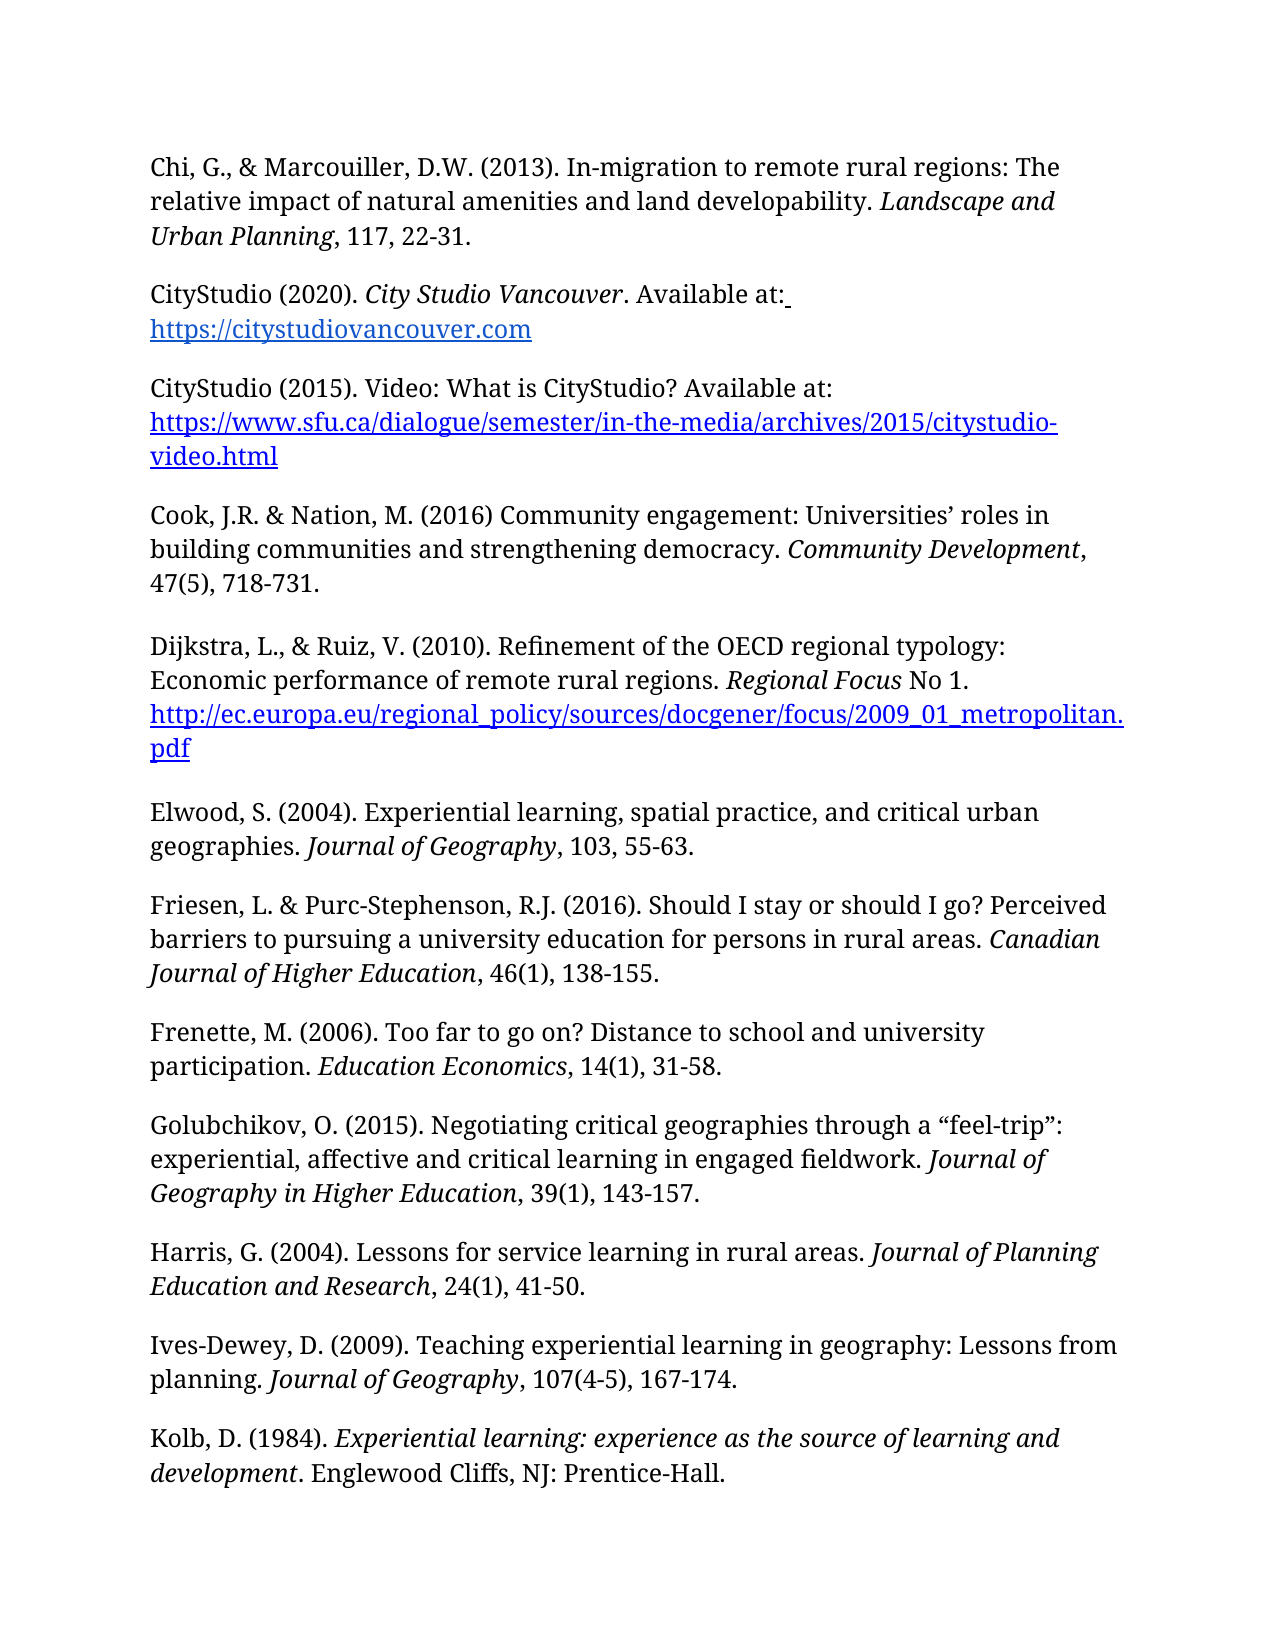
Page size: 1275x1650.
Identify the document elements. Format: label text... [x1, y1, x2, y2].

text Elwood, S. (2004). Experiential learning, spatial practice, and critical urban geographies. Journal of Geography, 103, 55-63. [150, 794, 1125, 862]
text Ives-Dewey, D. (2009). Teaching experiential learning in geography: Lessons from planning. Journal of Geography, 107(4-5), 167-174. [150, 1328, 1125, 1396]
text CityStudio (2020). City Studio Vancouver. Available at: https://citystudiovancouver.com [150, 277, 1125, 345]
text Cook, J.R. & Nation, M. (2016) Community engagement: Universities’ roles in building communities and strengthening democracy. Community Development, 47(5), 718-731. [150, 497, 1125, 600]
text Golubchikov, O. (2015). Negotiating critical geographies through a “feel-trip”: experiential, affective and critical learning in engaged fieldwork. Journal of Geography in Higher Education, 39(1), 143-157. [150, 1108, 1125, 1210]
text Friesen, L. & Purc-Stephenson, R.J. (2016). Should I stay or should I go? Perceived barriers to pursuing a university education for persons in rural areas. Canadian Journal of Higher Education, 46(1), 138-155. [150, 887, 1125, 989]
text Frenette, M. (2006). Too far to go on? Distance to school and university participation. Education Economics, 14(1), 31-58. [150, 1014, 1125, 1083]
text Harris, G. (2004). Lessons for service learning in rural areas. Journal of Planning Education and Research, 24(1), 41-50. [150, 1235, 1125, 1303]
text CityStudio (2015). Video: What is CityStudio? Available at: https://www.sfu.ca/dialogue/semester/in-the-media/archives/2015/citystudio-video.html [150, 370, 1125, 472]
text Kolb, D. (1984). Experiential learning: experience as the source of learning and development. Englewood Cliffs, NJ: Prentice-Hall. [150, 1421, 1125, 1489]
text Chi, G., & Marcouiller, D.W. (2013). In-migration to remote rural regions: The relative impact of natural amenities and land developability. Landscape and Urban Planning, 117, 22-31. [150, 150, 1125, 252]
text Dijkstra, L., & Ruiz, V. (2010). Refinement of the OECD regional typology: Economic performance of remote rural regions. Regional Focus No 1. http://ec.europa.eu/regional_policy/sources/docgener/focus/2009_01_metropolitan.pdf [150, 629, 1125, 765]
